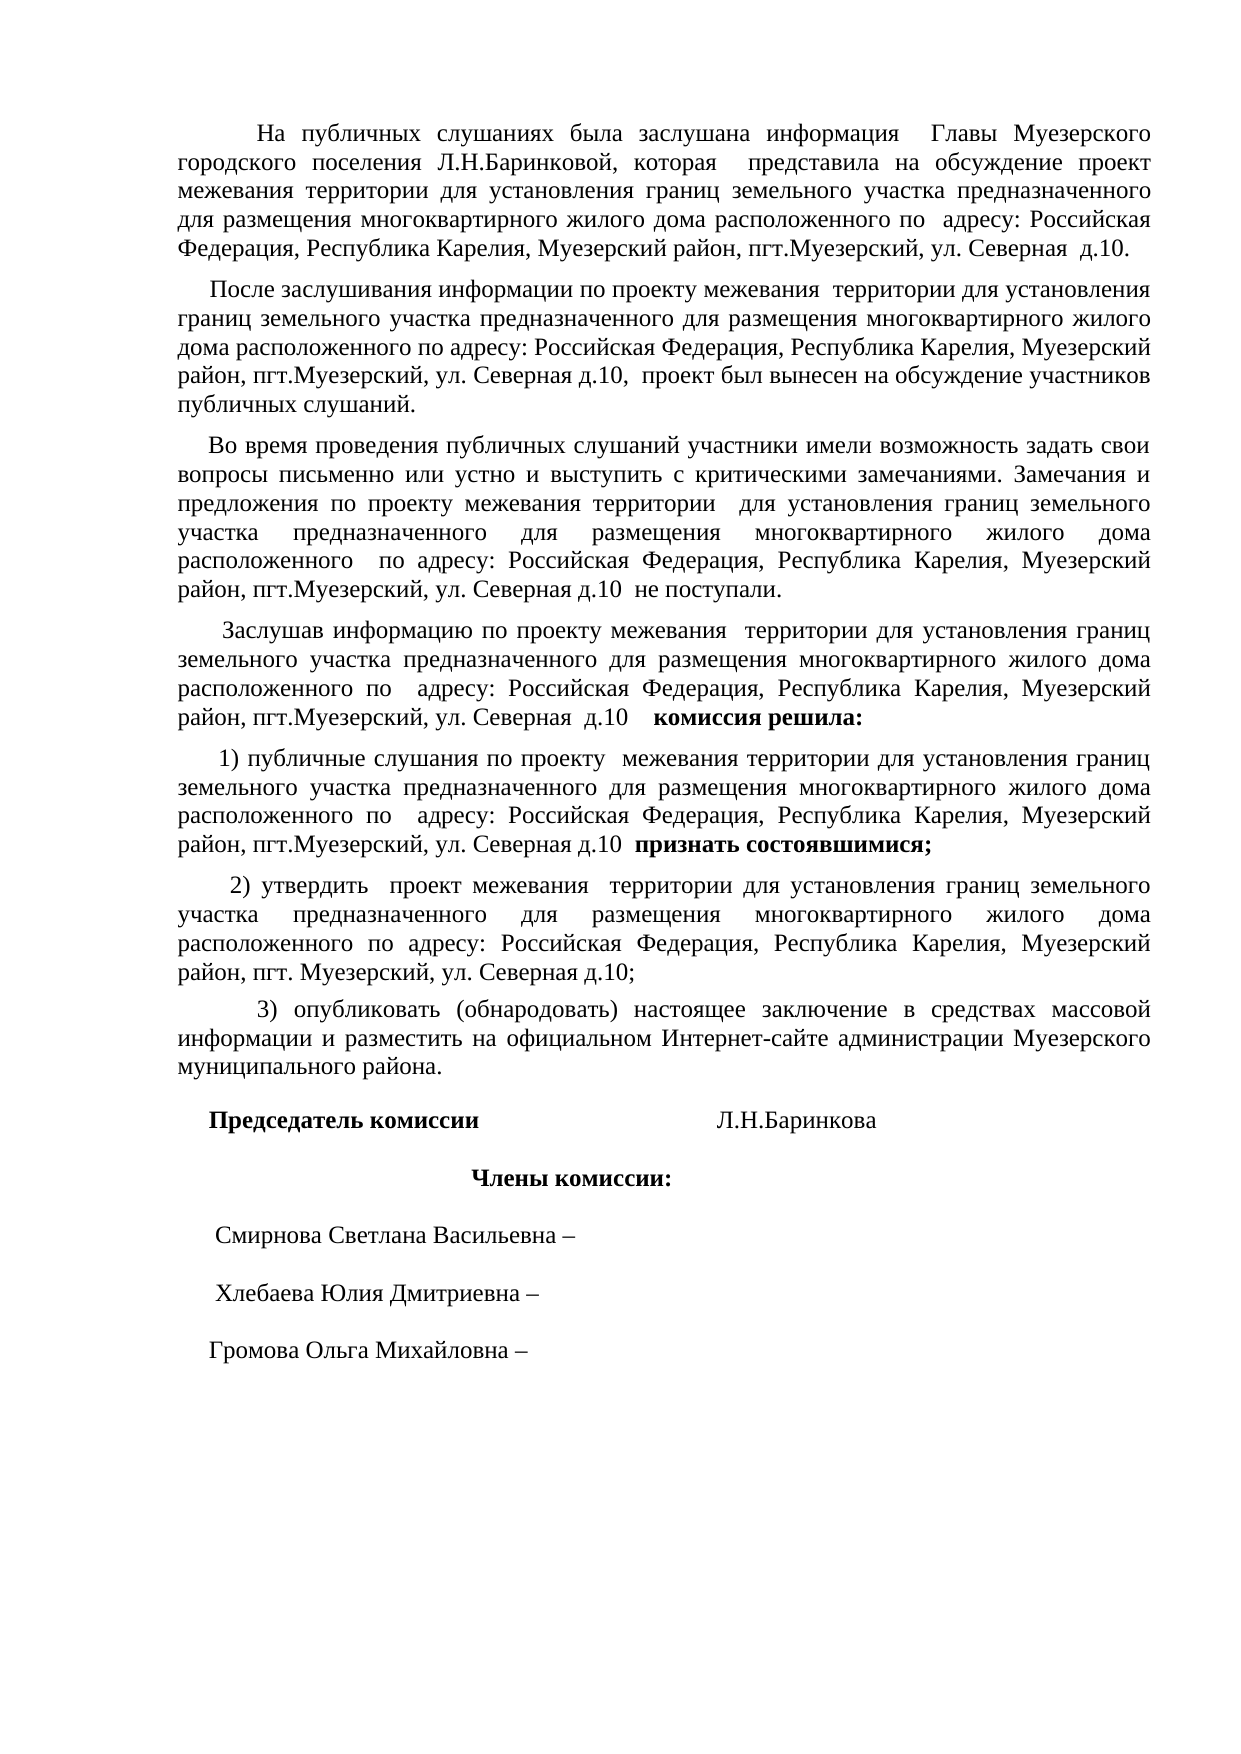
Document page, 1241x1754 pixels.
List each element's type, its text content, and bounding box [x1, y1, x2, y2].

text 1) публичные слушания по проекту межевания территории для установления границ земельного участка предназначенного для размещения многоквартирного жилого дома расположенного по адресу: Российская Федерация, Республика Карелия, Муезерский район, пгт.Муезерский, ул. Северная д.10 признать состоявшимися; [177, 743, 1152, 858]
text Громова Ольга Михайловна – [177, 1335, 1152, 1364]
text Председатель комиссии Л.Н.Баринкова [177, 1105, 1152, 1134]
text Смирнова Светлана Васильевна – [177, 1220, 1152, 1249]
text Заслушав информацию по проекту межевания территории для установления границ земельного участка предназначенного для размещения многоквартирного жилого дома расположенного по адресу: Российская Федерация, Республика Карелия, Муезерский район, пгт.Муезерский, ул. Северная д.10 комиссия решила: [177, 616, 1152, 731]
text После заслушивания информации по проекту межевания территории для установления границ земельного участка предназначенного для размещения многоквартирного жилого дома расположенного по адресу: Российская Федерация, Республика Карелия, Муезерский район, пгт.Муезерский, ул. Северная д.10, проект был вынесен на обсуждение участников публичных слушаний. [177, 274, 1152, 418]
text 2) утвердить проект межевания территории для установления границ земельного участка предназначенного для размещения многоквартирного жилого дома расположенного по адресу: Российская Федерация, Республика Карелия, Муезерский район, пгт. Муезерский, ул. Северная д.10; [177, 871, 1152, 986]
text 3) опубликовать (обнародовать) настоящее заключение в средствах массовой информации и разместить на официальном Интернет-сайте администрации Муезерского муниципального района. [177, 994, 1152, 1080]
text На публичных слушаниях была заслушана информация Главы Муезерского городского поселения Л.Н.Баринковой, которая представила на обсуждение проект межевания территории для установления границ земельного участка предназначенного для размещения многоквартирного жилого дома расположенного по адресу: Российская Федерация, Республика Карелия, Муезерский район, пгт.Муезерский, ул. Северная д.10. [177, 118, 1152, 262]
text Хлебаева Юлия Дмитриевна – [177, 1278, 1152, 1306]
text Во время проведения публичных слушаний участники имели возможность задать свои вопросы письменно или устно и выступить с критическими замечаниями. Замечания и предложения по проекту межевания территории для установления границ земельного участка предназначенного для размещения многоквартирного жилого дома расположенного по адресу: Российская Федерация, Республика Карелия, Муезерский район, пгт.Муезерский, ул. Северная д.10 не поступали. [177, 431, 1152, 603]
text Члены комиссии: [177, 1163, 1152, 1191]
